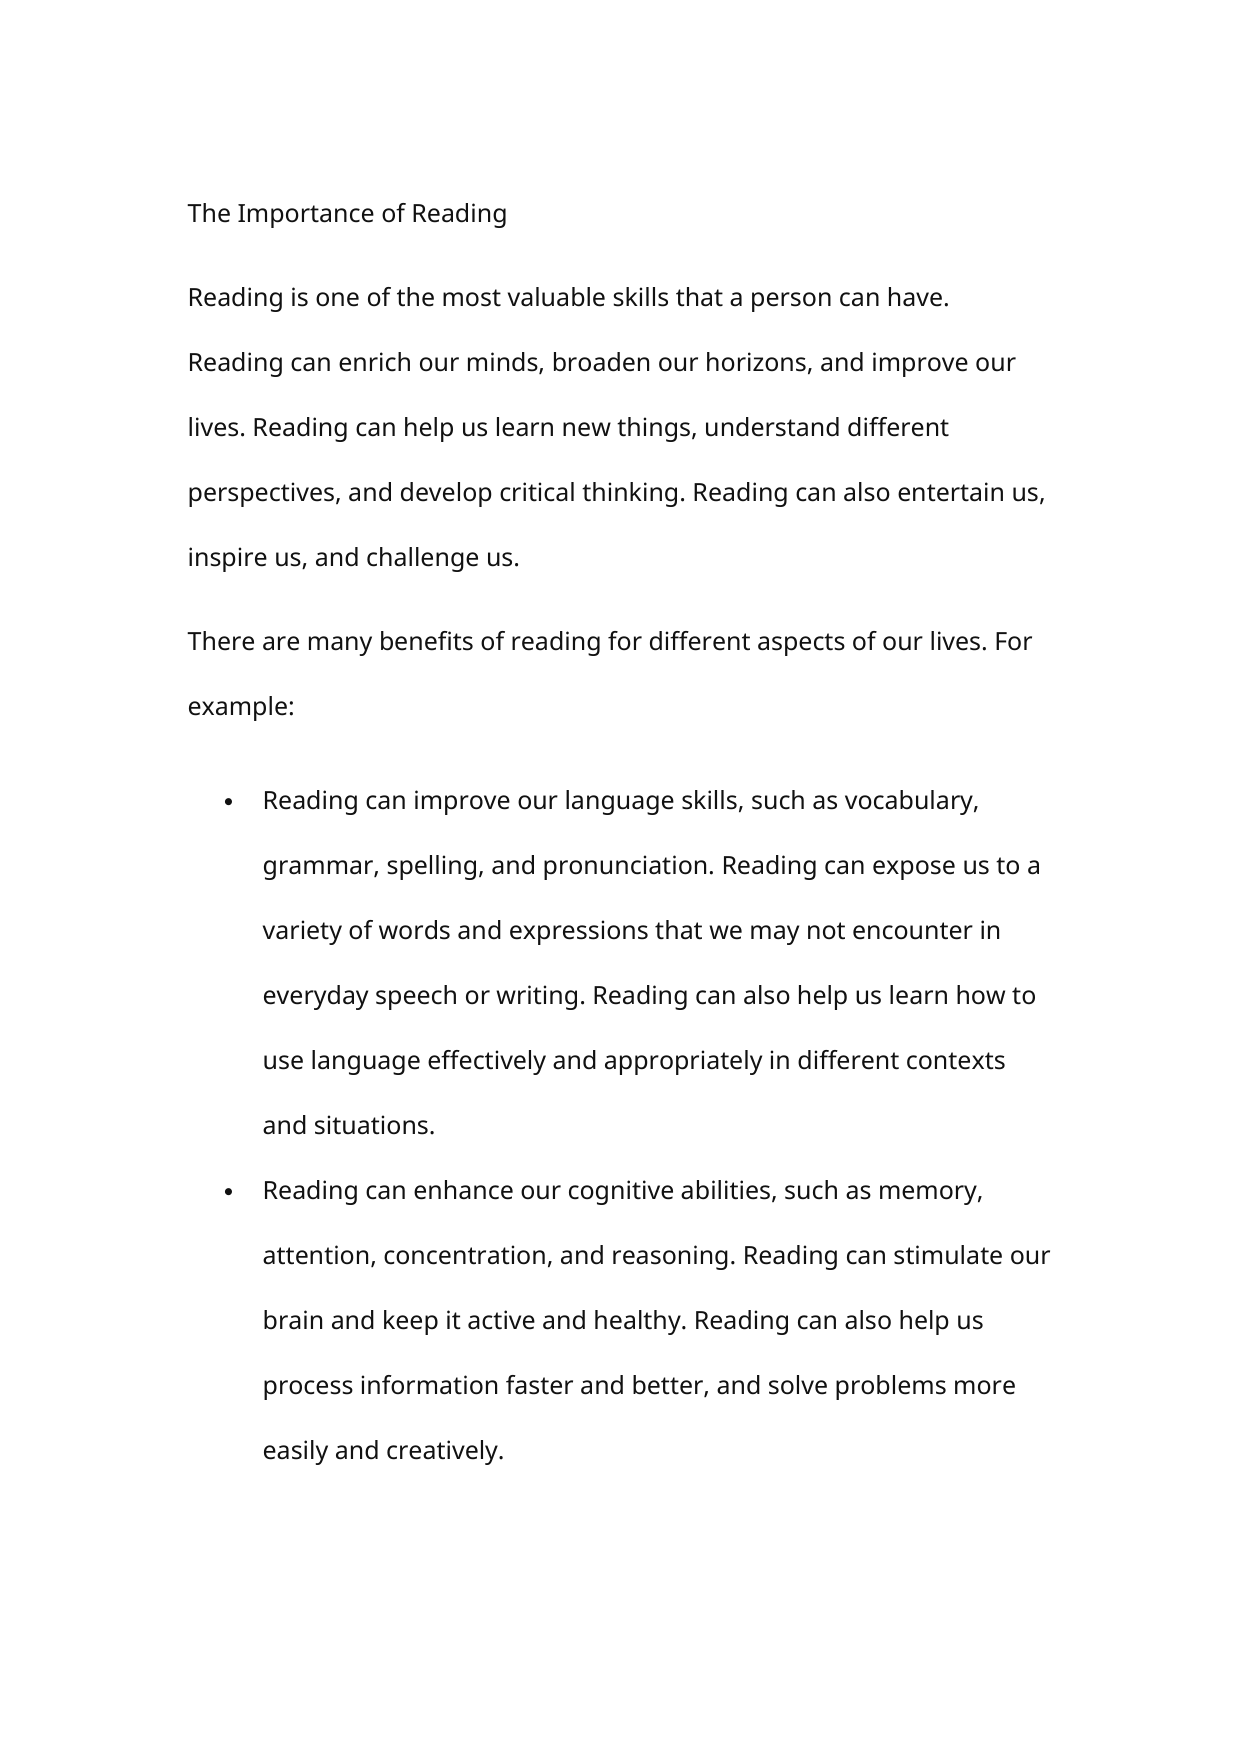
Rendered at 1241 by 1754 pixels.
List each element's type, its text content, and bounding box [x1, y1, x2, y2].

list Reading can improve our language skills, such as vocabulary, grammar, spelling, and pronunciation. Reading can expose us to a variety of words and expressions that we may not encounter in everyday speech or writing. Reading can also help us learn how to use language effectively and appropriately in different contexts and situations. [225, 767, 1053, 1157]
text Reading is one of the most valuable skills that a person can have. Reading can enrich our minds, broaden our horizons, and improve our lives. Reading can help us learn new things, understand different perspectives, and develop critical thinking. Reading can also entertain us, inspire us, and challenge us. [187, 264, 1053, 589]
text There are many benefits of reading for different aspects of our lives. For example: [187, 608, 1053, 738]
list Reading can enhance our cognitive abilities, such as memory, attention, concentration, and reasoning. Reading can stimulate our brain and keep it active and healthy. Reading can also help us process information faster and better, and solve problems more easily and creatively. [225, 1157, 1053, 1482]
text The Importance of Reading [187, 181, 1053, 246]
